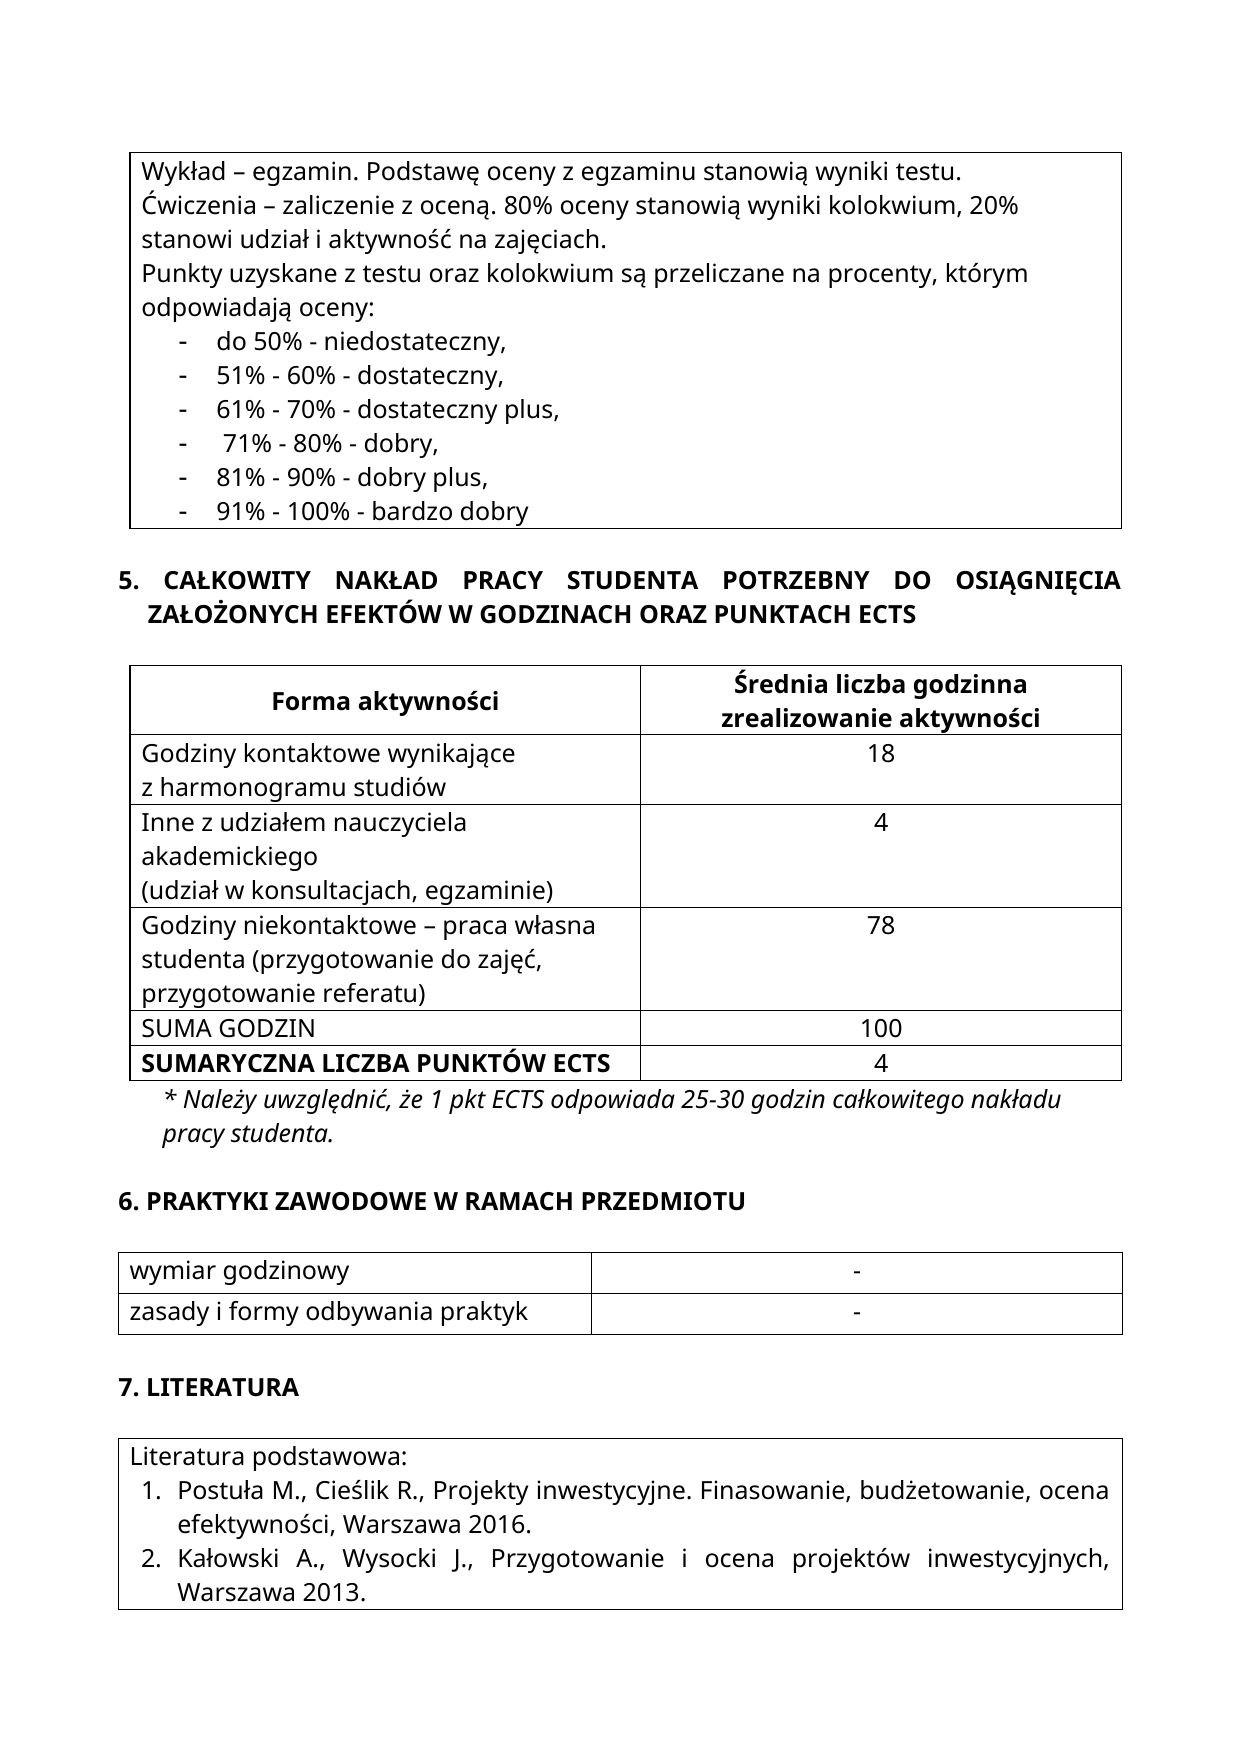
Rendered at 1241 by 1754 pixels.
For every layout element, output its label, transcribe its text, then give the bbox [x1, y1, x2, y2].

table_cell zasady i formy odbywania praktyk [119, 1294, 591, 1334]
table_cell 18 [641, 735, 1121, 803]
table_cell 4 [641, 1046, 1121, 1080]
table_cell 100 [641, 1011, 1121, 1045]
table_cell 4 [641, 805, 1121, 907]
text 5. CAŁKOWITY NAKŁAD PRACY STUDENTA POTRZEBNY DO OSIĄGNIĘCIA ZAŁOŻONYCH EFEKTÓW W GODZINACH ORAZ PUNKTACH ECTS [118, 563, 1122, 631]
table_cell Godziny kontaktowe wynikające z harmonogramu studiów [131, 735, 640, 803]
text * Należy uwzględnić, że 1 pkt ECTS odpowiada 25-30 godzin całkowitego nakładu pracy studenta. [162, 1081, 1122, 1149]
table_header wymiar godzinowy [119, 1253, 591, 1293]
table_header Forma aktywności [131, 666, 640, 734]
table_cell SUMA GODZIN [131, 1011, 640, 1045]
text 7. LITERATURA [118, 1369, 1122, 1403]
table_header Średnia liczba godzinna zrealizowanie aktywności [641, 666, 1121, 734]
table_header - [592, 1253, 1122, 1293]
table_header Literatura podstawowa: Postuła M., Cieślik R., Projekty inwestycyjne. Finasowanie, budżetowanie, ocena efektywności, Warszawa 2016. Kałowski A., Wysocki J., Przygotowanie i ocena projektów inwestycyjnych, Warszawa 2013. [119, 1439, 1122, 1609]
table_cell Inne z udziałem nauczyciela akademickiego (udział w konsultacjach, egzaminie) [131, 805, 640, 907]
table_header Wykład – egzamin. Podstawę oceny z egzaminu stanowią wyniki testu. Ćwiczenia – zaliczenie z oceną. 80% oceny stanowią wyniki kolokwium, 20% stanowi udział i aktywność na zajęciach. Punkty uzyskane z testu oraz kolokwium są przeliczane na procenty, którym odpowiadają oceny: do 50% - niedostateczny, 51% - 60% - dostateczny, 61% - 70% - dostateczny plus, 71% - 80% - dobry, 81% - 90% - dobry plus, 91% - 100% - bardzo dobry [131, 153, 1121, 528]
text 6. PRAKTYKI ZAWODOWE W RAMACH PRZEDMIOTU [118, 1183, 1122, 1217]
table_cell SUMARYCZNA LICZBA PUNKTÓW ECTS [131, 1046, 640, 1080]
table_cell Godziny niekontaktowe – praca własna studenta (przygotowanie do zajęć, przygotowanie referatu) [131, 908, 640, 1010]
table_cell 78 [641, 908, 1121, 1010]
table_cell - [592, 1294, 1122, 1334]
